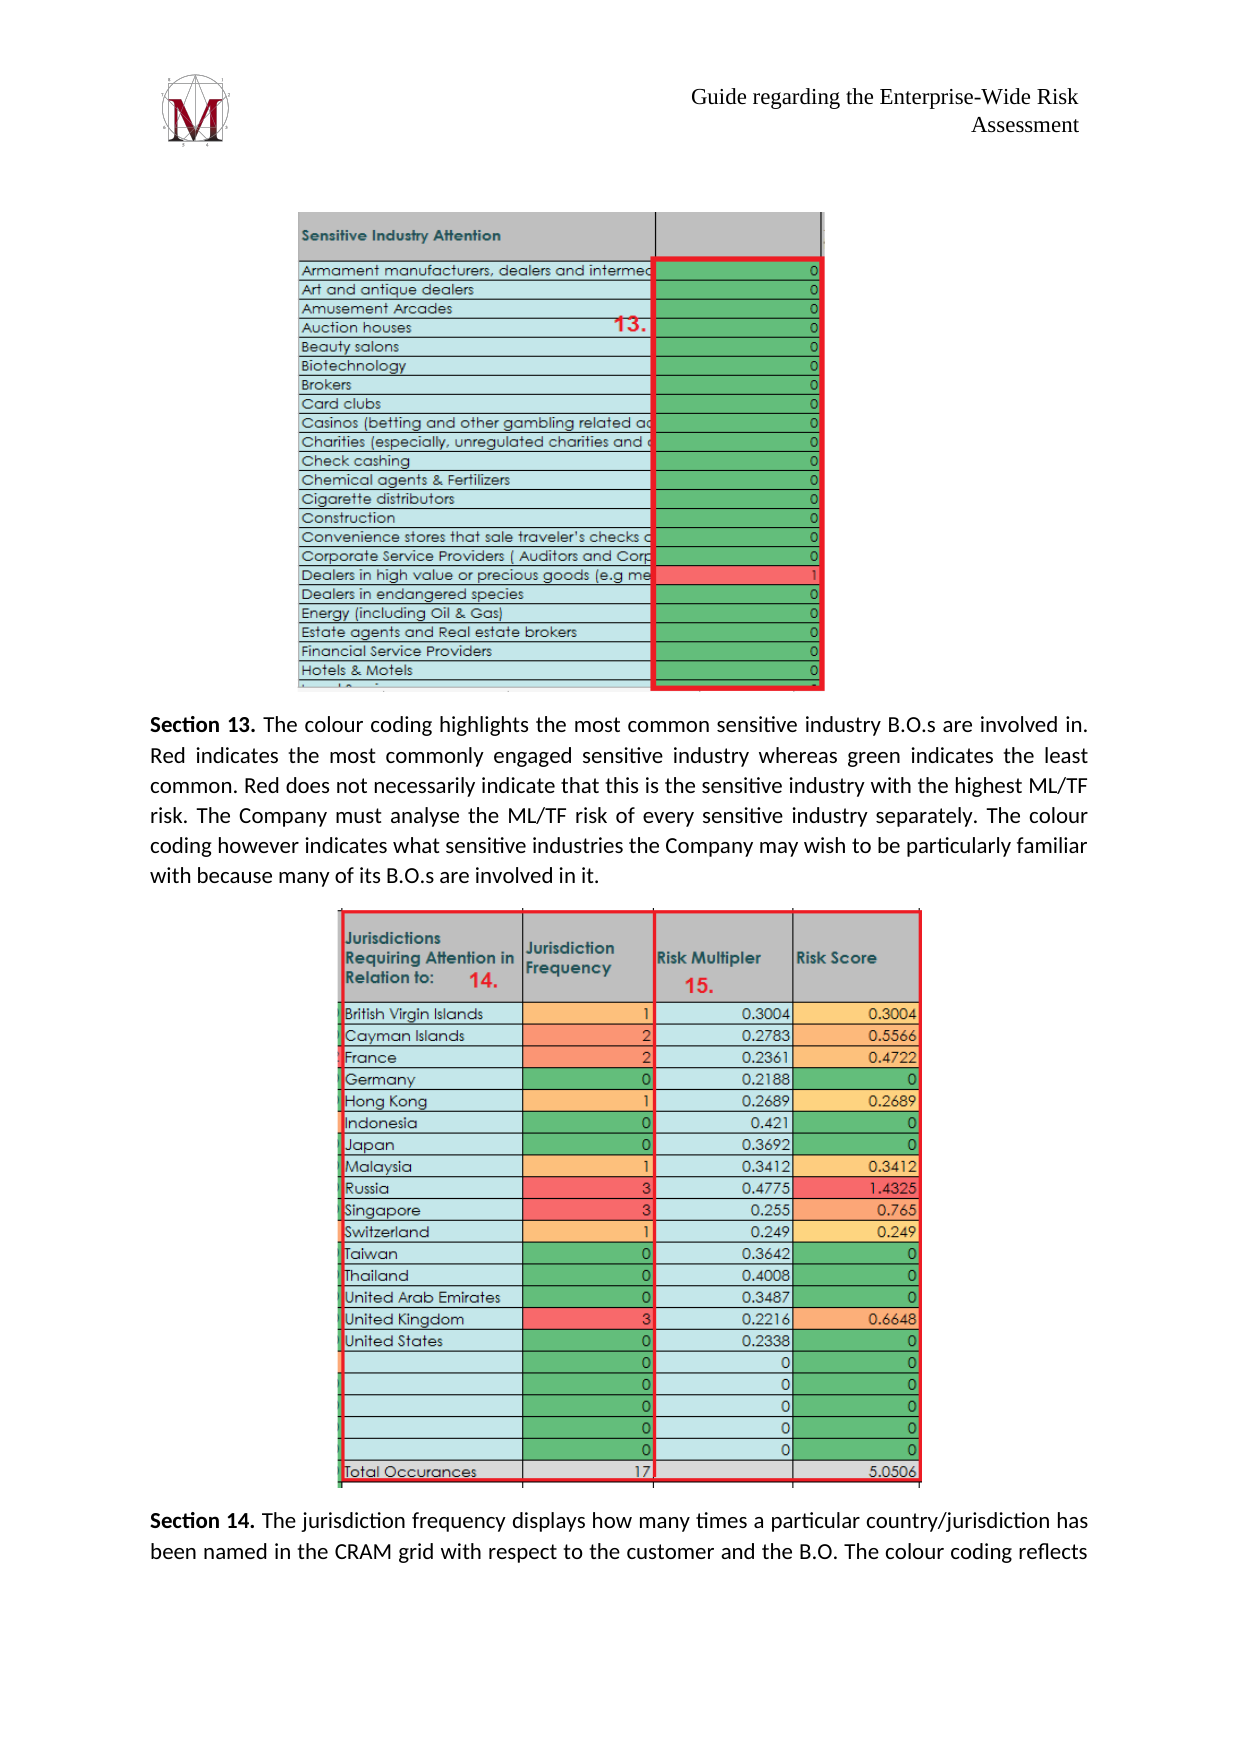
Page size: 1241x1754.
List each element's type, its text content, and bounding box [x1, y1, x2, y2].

picture [153, 73, 238, 148]
text Section 13. The colour coding highlights the most common sensitive industry B.O.s are involved in. Red indicates the most commonly engaged sensitive industry whereas green indicates the least common. Red does not necessarily indicate that this is the sensitive industry with the highest ML/TF risk. The Company must analyse the ML/TF risk of every sensitive industry separately. The colour coding however indicates what sensitive industries the Company may wish to be particularly familiar with because many of its B.O.s are involved in it. [150, 711, 1090, 889]
picture [337, 908, 922, 1488]
picture [297, 212, 825, 692]
